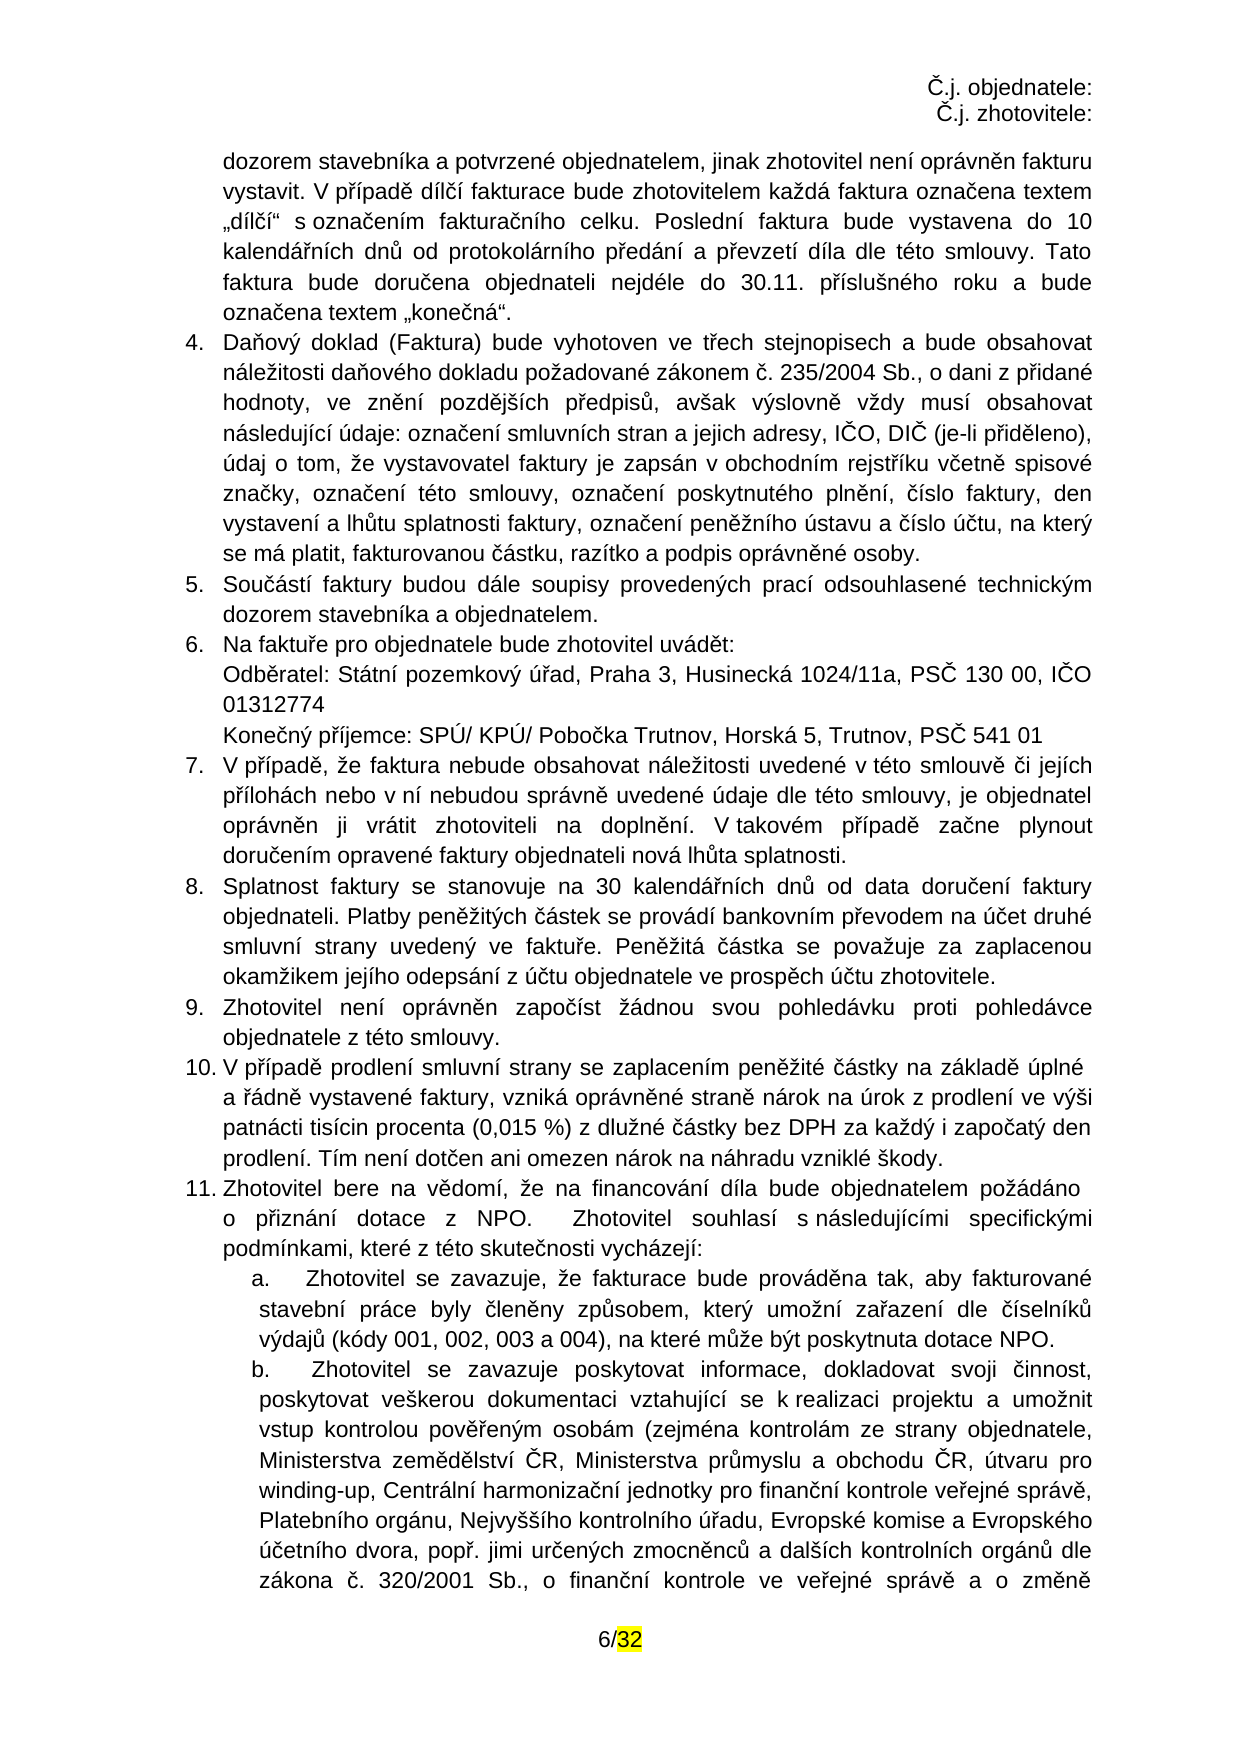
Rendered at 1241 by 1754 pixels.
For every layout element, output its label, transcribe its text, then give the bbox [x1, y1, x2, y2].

list Součástí faktury budou dále soupisy provedených prací odsouhlasené technickým dozorem stavebníka a objednatelem. [185, 571, 1093, 627]
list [251, 1356, 1093, 1594]
list V případě, že faktura nebude obsahovat náležitosti uvedené v této smlouvě či jejích přílohách nebo v ní nebudou správně uvedené údaje dle této smlouvy, je objednatel oprávněn ji vrátit zhotoviteli na doplnění. V takovém případě začne plynout doručením opravené faktury objednateli nová lhůta splatnosti. [185, 752, 1093, 869]
list Zhotovitel není oprávněn započíst žádnou svou pohledávku proti pohledávce objednatele z této smlouvy. [185, 993, 1093, 1050]
list Daňový doklad (Faktura) bude vyhotoven ve třech stejnopisech a bude obsahovat náležitosti daňového dokladu požadované zákonem č. 235/2004 Sb., o dani z přidané hodnoty, ve znění pozdějších předpisů, avšak výslovně vždy musí obsahovat následující údaje: označení smluvních stran a jejich adresy, IČO, DIČ (je-li přiděleno), údaj o tom, že vystavovatel faktury je zapsán v obchodním rejstříku včetně spisové značky, označení této smlouvy, označení poskytnutého plnění, číslo faktury, den vystavení a lhůtu splatnosti faktury, označení peněžního ústavu a číslo účtu, na který se má platit, fakturovanou částku, razítko a podpis oprávněné osoby. [185, 329, 1093, 567]
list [185, 148, 1093, 325]
list Na faktuře pro objednatele bude zhotovitel uvádět: [185, 631, 1093, 657]
list V případě prodlení smluvní strany se zaplacením peněžité částky na základě úplné a řádně vystavené faktury, vzniká oprávněné straně nárok na úrok z prodlení ve výši patnácti tisícin procenta (0,015 %) z dlužné částky bez DPH za každý i započatý den prodlení. Tím není dotčen ani omezen nárok na náhradu vzniklé škody. [185, 1054, 1093, 1171]
list Konečný příjemce: SPÚ/ KPÚ/ Pobočka Trutnov, Horská 5, Trutnov, PSČ 541 01 [223, 722, 1093, 748]
list Splatnost faktury se stanovuje na 30 kalendářních dnů od data doručení faktury objednateli. Platby peněžitých částek se provádí bankovním převodem na účet druhé smluvní strany uvedený ve faktuře. Peněžitá částka se považuje za zaplacenou okamžikem jejího odepsání z účtu objednatele ve prospěch účtu zhotovitele. [185, 873, 1093, 989]
list Odběratel: Státní pozemkový úřad, Praha 3, Husinecká 1024/11a, PSČ 130 00, IČO 01312774 [223, 661, 1093, 718]
list Zhotovitel se zavazuje, že fakturace bude prováděna tak, aby fakturované stavební práce byly členěny způsobem, který umožní zařazení dle číselníků výdajů (kódy 001, 002, 003 a 004), na které může být poskytnuta dotace NPO. [251, 1265, 1093, 1352]
list Zhotovitel bere na vědomí, že na financování díla bude objednatelem požádáno o přiznání dotace z NPO. Zhotovitel souhlasí s následujícími specifickými podmínkami, které z této skutečnosti vycházejí: [185, 1175, 1093, 1261]
